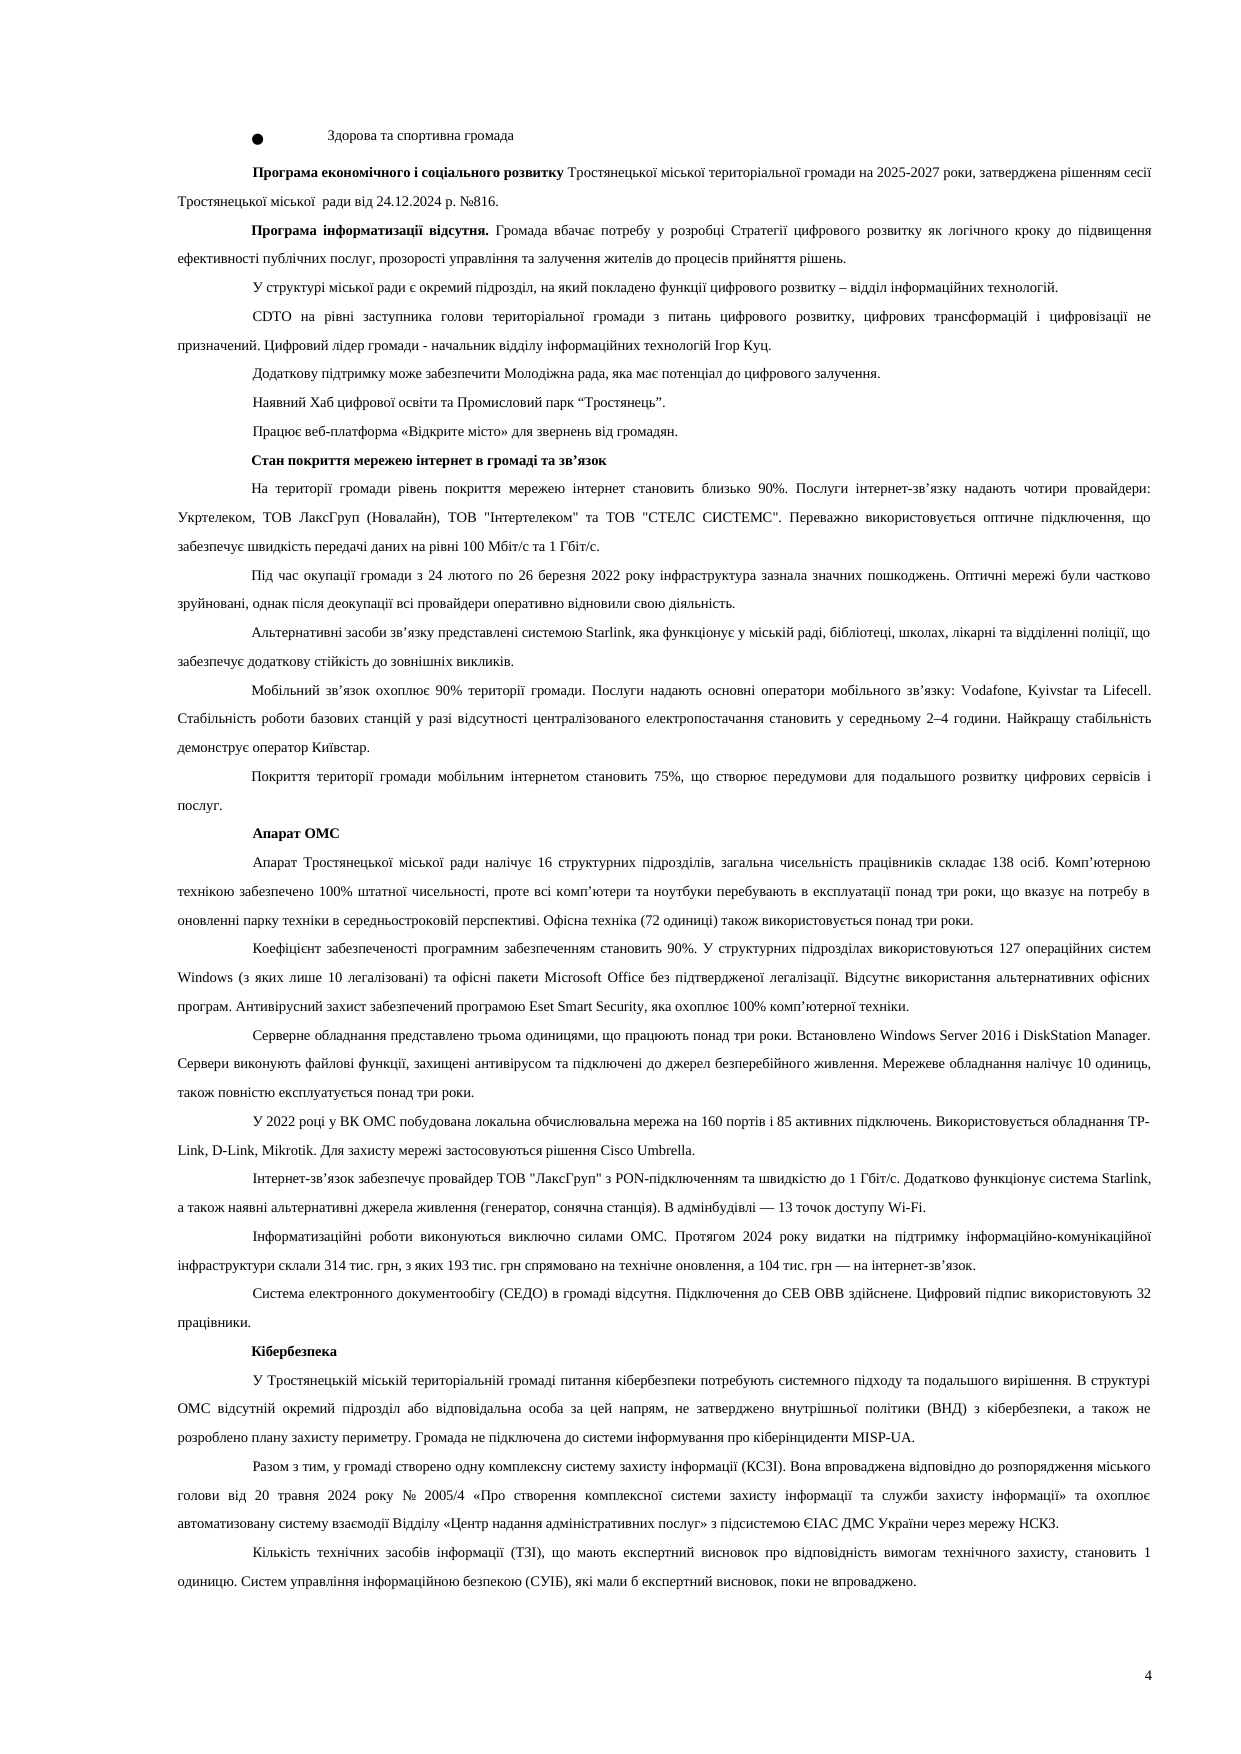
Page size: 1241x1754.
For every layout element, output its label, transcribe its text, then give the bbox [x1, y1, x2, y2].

text Інтернет-зв’язок забезпечує провайдер ТОВ "ЛаксГруп" з PON-підключенням та швидкістю до 1 Гбіт/с. Додатково функціонує система Starlink, а також наявні альтернативні джерела живлення (генератор, сонячна станція). В адмінбудівлі — 13 точок доступу Wi-Fi. [177, 1158, 1152, 1216]
text Система електронного документообігу (СЕДО) в громаді відсутня. Підключення до СЕВ ОВВ здійснене. Цифровий підпис використовують 32 працівники. [177, 1273, 1152, 1331]
text Програма інформатизації відсутня. Громада вбачає потребу у розробці Стратегії цифрового розвитку як логічного кроку до підвищення ефективності публічних послуг, прозорості управління та залучення жителів до процесів прийняття рішень. [177, 209, 1152, 267]
text Покриття території громади мобільним інтернетом становить 75%, що створює передумови для подальшого розвитку цифрових сервісів і послуг. [177, 756, 1152, 813]
text У структурі міської ради є окремий підрозділ, на який покладено функції цифрового розвитку – відділ інформаційних технологій. [177, 267, 1152, 296]
text Під час окупації громади з 24 лютого по 26 березня 2022 року інфраструктура зазнала значних пошкоджень. Оптичні мережі були частково зруйновані, однак після деокупації всі провайдери оперативно відновили свою діяльність. [177, 554, 1152, 612]
text Апарат Тростянецької міської ради налічує 16 структурних підрозділів, загальна чисельність працівників складає 138 осіб. Комп’ютерною технікою забезпечено 100% штатної чисельності, проте всі комп’ютери та ноутбуки перебувають в експлуатації понад три роки, що вказує на потребу в оновленні парку техніки в середньостроковій перспективі. Офісна техніка (72 одиниці) також використовується понад три роки. [177, 842, 1152, 928]
text Кібербезпека [177, 1331, 1152, 1359]
text Разом з тим, у громаді створено одну комплексну систему захисту інформації (КСЗІ). Вона впроваджена відповідно до розпорядження міського голови від 20 травня 2024 року № 2005/4 «Про створення комплексної системи захисту інформації та служби захисту інформації» та охоплює автоматизовану систему взаємодії Відділу «Центр надання адміністративних послуг» з підсистемою ЄІАС ДМС України через мережу НСКЗ. [177, 1446, 1152, 1532]
text Апарат ОМС [177, 813, 1152, 842]
text Програма економічного і соціального розвитку Тростянецької міської територіальної громади на 2025-2027 роки, затверджена рішенням сесії Тростянецької міської ради від 24.12.2024 р. №816. [177, 152, 1152, 209]
text У Тростянецькій міській територіальній громаді питання кібербезпеки потребують системного підходу та подальшого вирішення. В структурі ОМС відсутній окремий підрозділ або відповідальна особа за цей напрям, не затверджено внутрішньої політики (ВНД) з кібербезпеки, а також не розроблено плану захисту периметру. Громада не підключена до системи інформування про кіберінциденти MISP-UA. [177, 1359, 1152, 1446]
text Працює веб-платформа «Відкрите місто» для звернень від громадян. [177, 411, 1152, 439]
text Мобільний зв’язок охоплює 90% території громади. Послуги надають основні оператори мобільного зв’язку: Vodafone, Kyivstar та Lifecell. Стабільність роботи базових станцій у разі відсутності централізованого електропостачання становить у середньому 2–4 години. Найкращу стабільність демонструє оператор Київстар. [177, 669, 1152, 756]
text Коефіцієнт забезпеченості програмним забезпеченням становить 90%. У структурних підрозділах використовуються 127 операційних систем Windows (з яких лише 10 легалізовані) та офісні пакети Microsoft Office без підтвердженої легалізації. Відсутнє використання альтернативних офісних програм. Антивірусний захист забезпечений програмою Eset Smart Security, яка охоплює 100% комп’ютерної техніки. [177, 928, 1152, 1014]
text Інформатизаційні роботи виконуються виключно силами ОМС. Протягом 2024 року видатки на підтримку інформаційно-комунікаційної інфраструктури склали 314 тис. грн, з яких 193 тис. грн спрямовано на технічне оновлення, а 104 тис. грн — на інтернет-зв’язок. [177, 1216, 1152, 1273]
text CDTO на рівні заступника голови територіальної громади з питань цифрового розвитку, цифрових трансформацій і цифровізації не призначений. Цифровий лідер громади - начальник відділу інформаційних технологій Ігор Куц. [177, 296, 1152, 353]
text Наявний Хаб цифрової освіти та Промисловий парк “Тростянець”. [177, 382, 1152, 411]
text Додаткову підтримку може забезпечити Молодіжна рада, яка має потенціал до цифрового залучення. [177, 353, 1152, 382]
text Серверне обладнання представлено трьома одиницями, що працюють понад три роки. Встановлено Windows Server 2016 і DiskStation Manager. Сервери виконують файлові функції, захищені антивірусом та підключені до джерел безперебійного живлення. Мережеве обладнання налічує 10 одиниць, також повністю експлуатується понад три роки. [177, 1014, 1152, 1101]
text На території громади рівень покриття мережею інтернет становить близько 90%. Послуги інтернет-зв’язку надають чотири провайдери: Укртелеком, ТОВ ЛаксГруп (Новалайн), ТОВ "Інтертелеком" та ТОВ "СТЕЛС СИСТЕМС". Переважно використовується оптичне підключення, що забезпечує швидкість передачі даних на рівні 100 Мбіт/с та 1 Гбіт/с. [177, 468, 1152, 554]
text Стан покриття мережею інтернет в громаді та зв’язок [177, 439, 1152, 468]
text Кількість технічних засобів інформації (ТЗІ), що мають експертний висновок про відповідність вимогам технічного захисту, становить 1 одиницю. Систем управління інформаційною безпекою (СУІБ), які мали б експертний висновок, поки не впроваджено. [177, 1532, 1152, 1589]
text У 2022 році у ВК ОМС побудована локальна обчислювальна мережа на 160 портів і 85 активних підключень. Використовується обладнання TP-Link, D-Link, Mikrotik. Для захисту мережі застосовуються рішення Cisco Umbrella. [177, 1101, 1152, 1158]
text Альтернативні засоби зв’язку представлені системою Starlink, яка функціонує у міській раді, бібліотеці, школах, лікарні та відділенні поліції, що забезпечує додаткову стійкість до зовнішніх викликів. [177, 612, 1152, 669]
list Здорова та спортивна громада [177, 101, 1152, 152]
